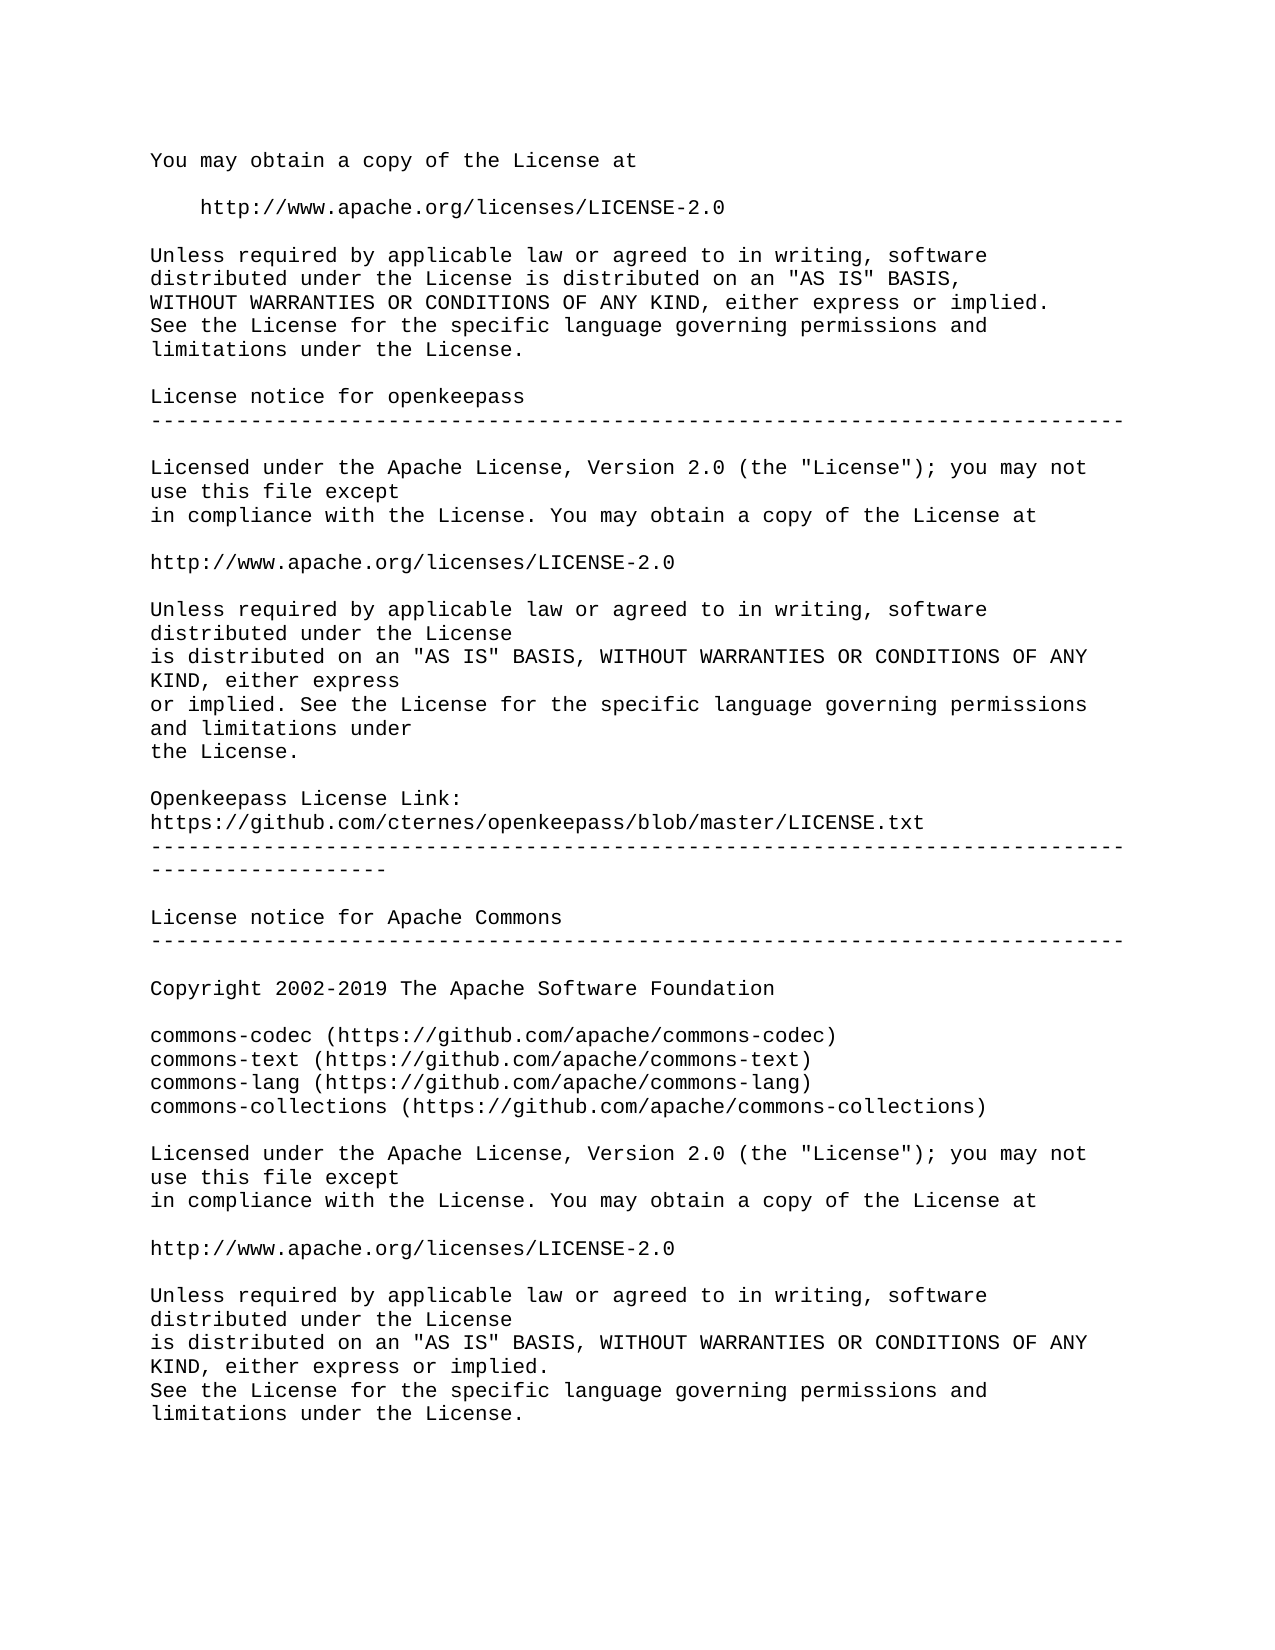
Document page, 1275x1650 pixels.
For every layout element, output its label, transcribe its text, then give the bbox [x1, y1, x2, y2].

text in compliance with the License. You may obtain a copy of the License at [150, 505, 1125, 528]
text commons-lang (https://github.com/apache/commons-lang) [150, 1072, 1125, 1096]
text http://www.apache.org/licenses/LICENSE-2.0 [150, 197, 1125, 221]
text commons-codec (https://github.com/apache/commons-codec) [150, 1025, 1125, 1048]
text Copyright 2002-2019 The Apache Software Foundation [150, 978, 1125, 1001]
text See the License for the specific language governing permissions and limitations under the License. [150, 1379, 1125, 1427]
text commons-text (https://github.com/apache/commons-text) [150, 1048, 1125, 1072]
text is distributed on an "AS IS" BASIS, WITHOUT WARRANTIES OR CONDITIONS OF ANY KIND, either express [150, 647, 1125, 694]
text commons-collections (https://github.com/apache/commons-collections) [150, 1096, 1125, 1119]
text Unless required by applicable law or agreed to in writing, software distributed under the License [150, 1285, 1125, 1332]
text limitations under the License. [150, 339, 1125, 363]
text Openkeepass License Link: https://github.com/cternes/openkeepass/blob/master/LICENSE.txt [150, 788, 1125, 836]
text Unless required by applicable law or agreed to in writing, software [150, 244, 1125, 268]
text http://www.apache.org/licenses/LICENSE-2.0 [150, 552, 1125, 576]
text WITHOUT WARRANTIES OR CONDITIONS OF ANY KIND, either express or implied. [150, 292, 1125, 316]
text is distributed on an "AS IS" BASIS, WITHOUT WARRANTIES OR CONDITIONS OF ANY KIND, either express or implied. [150, 1332, 1125, 1379]
text License notice for Apache Commons [150, 907, 1125, 930]
text Licensed under the Apache License, Version 2.0 (the "License"); you may not use this file except [150, 457, 1125, 505]
text or implied. See the License for the specific language governing permissions and limitations under [150, 694, 1125, 741]
text the License. [150, 741, 1125, 765]
text in compliance with the License. You may obtain a copy of the License at [150, 1190, 1125, 1214]
text http://www.apache.org/licenses/LICENSE-2.0 [150, 1238, 1125, 1261]
text See the License for the specific language governing permissions and [150, 316, 1125, 339]
text ------------------------------------------------------------------------------ [150, 410, 1125, 434]
text License notice for openkeepass [150, 386, 1125, 410]
text distributed under the License is distributed on an "AS IS" BASIS, [150, 268, 1125, 292]
text ------------------------------------------------------------------------------ [150, 930, 1125, 954]
text Unless required by applicable law or agreed to in writing, software distributed under the License [150, 599, 1125, 647]
text ------------------------------------------------------------------------------------------------- [150, 836, 1125, 883]
text You may obtain a copy of the License at [150, 150, 1125, 174]
text Licensed under the Apache License, Version 2.0 (the "License"); you may not use this file except [150, 1143, 1125, 1190]
